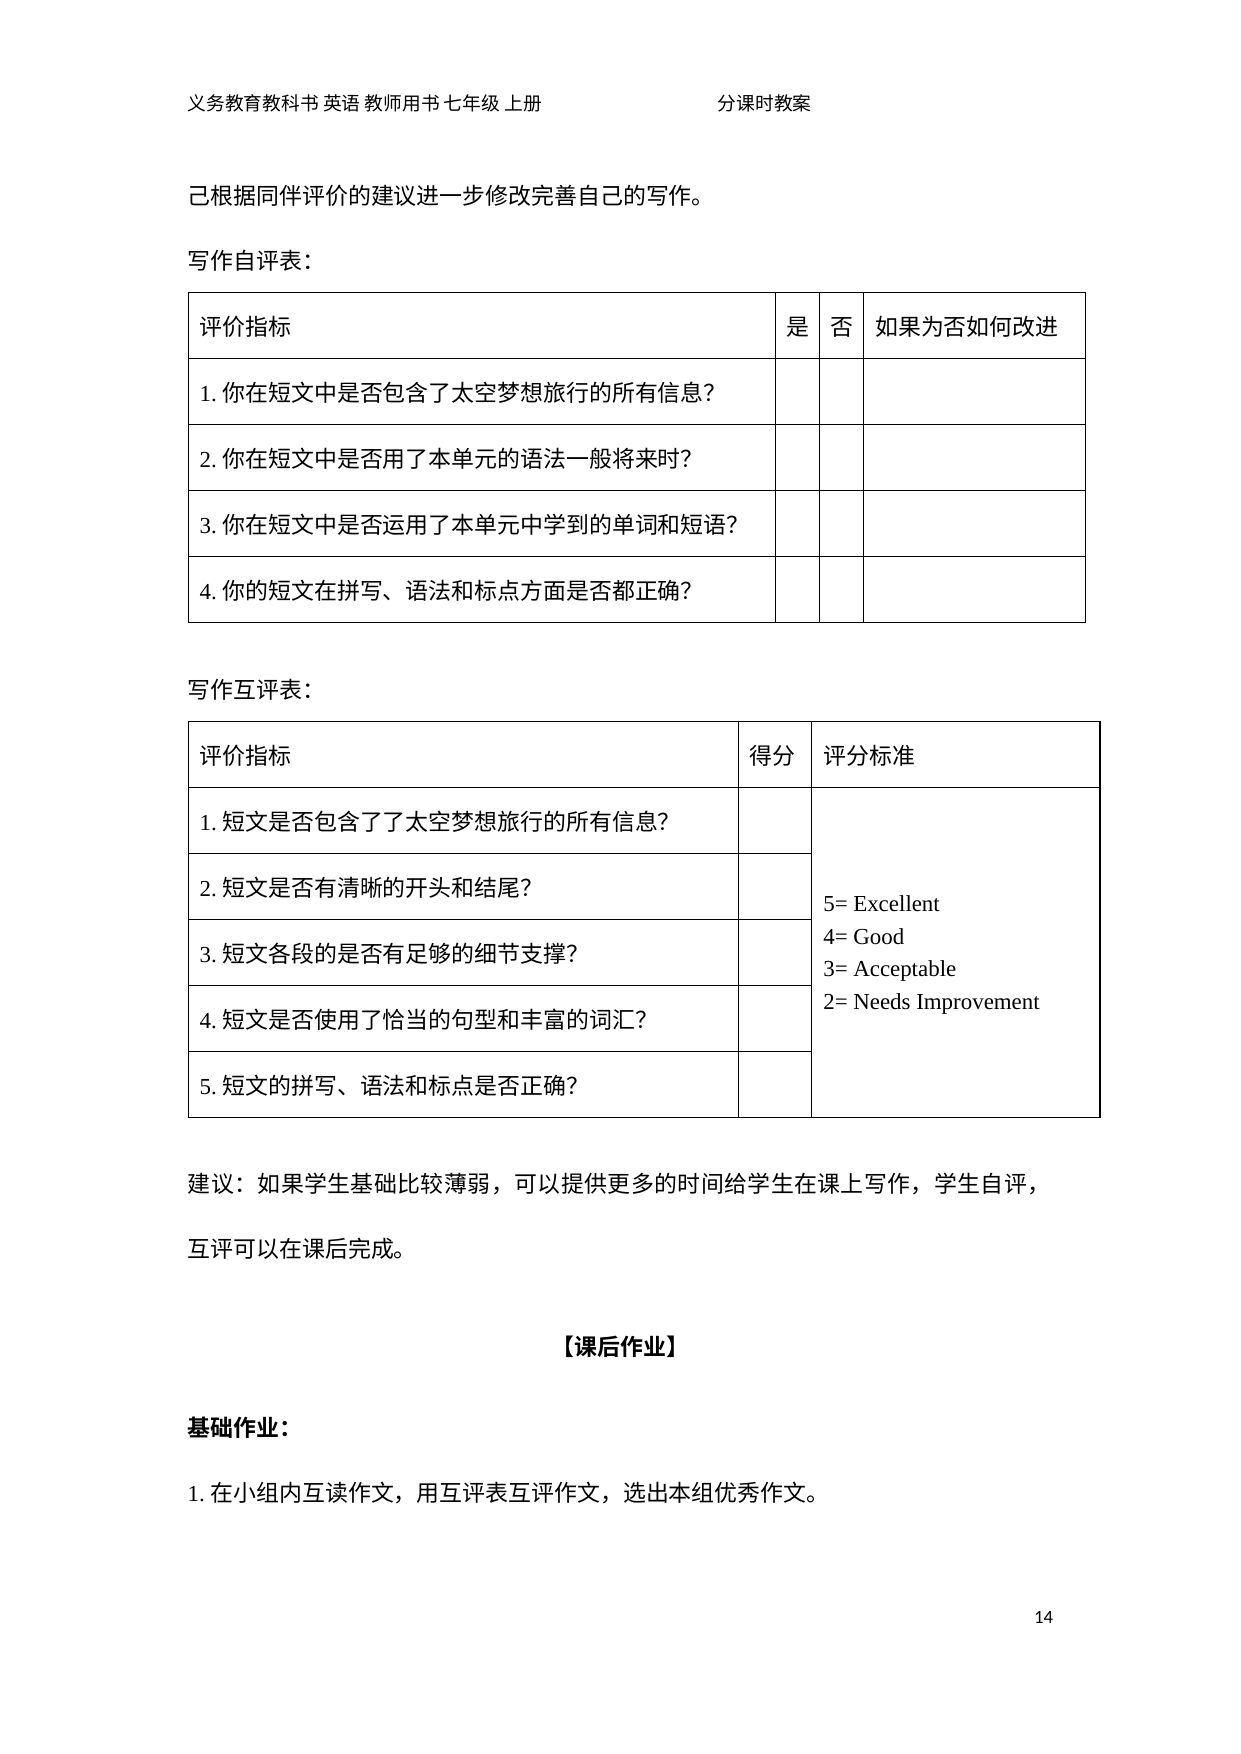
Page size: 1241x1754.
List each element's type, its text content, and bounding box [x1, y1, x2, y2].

text 【课后作业】 [187, 1313, 1053, 1378]
table_header 评价指标 [189, 722, 738, 787]
table_cell [776, 359, 819, 424]
table_header 评分标准 [812, 722, 1099, 787]
text 写作互评表： [187, 656, 1053, 721]
text 基础作业： [187, 1394, 1053, 1459]
table_cell [864, 425, 1085, 490]
table_cell [739, 788, 811, 853]
table_cell 2. 你在短文中是否用了本单元的语法一般将来时？ [189, 425, 775, 490]
table_cell 5= Excellent 4= Good 3= Acceptable 2= Needs Improvement [812, 788, 1099, 1117]
table_cell 1. 你在短文中是否包含了太空梦想旅行的所有信息？ [189, 359, 775, 424]
table_cell [820, 425, 863, 490]
table_header 是 [776, 293, 819, 358]
table_cell [776, 557, 819, 622]
table_cell 1. 短文是否包含了了太空梦想旅行的所有信息？ [189, 788, 738, 853]
text 写作自评表： [187, 227, 1053, 292]
table_header 得分 [739, 722, 811, 787]
table_cell 3. 短文各段的是否有足够的细节支撑？ [189, 920, 738, 985]
table_header 评价指标 [189, 293, 775, 358]
table_cell 4. 你的短文在拼写、语法和标点方面是否都正确？ [189, 557, 775, 622]
table_cell 3. 你在短文中是否运用了本单元中学到的单词和短语？ [189, 491, 775, 556]
table_cell [864, 359, 1085, 424]
table_cell [739, 854, 811, 919]
table_header 如果为否如何改进 [864, 293, 1085, 358]
table_cell [776, 491, 819, 556]
table_cell 5. 短文的拼写、语法和标点是否正确？ [189, 1052, 738, 1117]
table_cell [739, 1052, 811, 1117]
table_cell [820, 491, 863, 556]
table_cell [820, 557, 863, 622]
table_header 否 [820, 293, 863, 358]
table_cell [864, 557, 1085, 622]
table_cell 2. 短文是否有清晰的开头和结尾？ [189, 854, 738, 919]
table_cell [739, 986, 811, 1051]
table_cell [739, 920, 811, 985]
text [187, 162, 1053, 227]
text 建议：如果学生基础比较薄弱，可以提供更多的时间给学生在课上写作，学生自评，互评可以在课后完成。 [187, 1151, 1053, 1281]
table_cell [820, 359, 863, 424]
table_cell [864, 491, 1085, 556]
table_cell [776, 425, 819, 490]
table_cell 4. 短文是否使用了恰当的句型和丰富的词汇？ [189, 986, 738, 1051]
text 1. 在小组内互读作文，用互评表互评作文，选出本组优秀作文。 [187, 1459, 1053, 1524]
